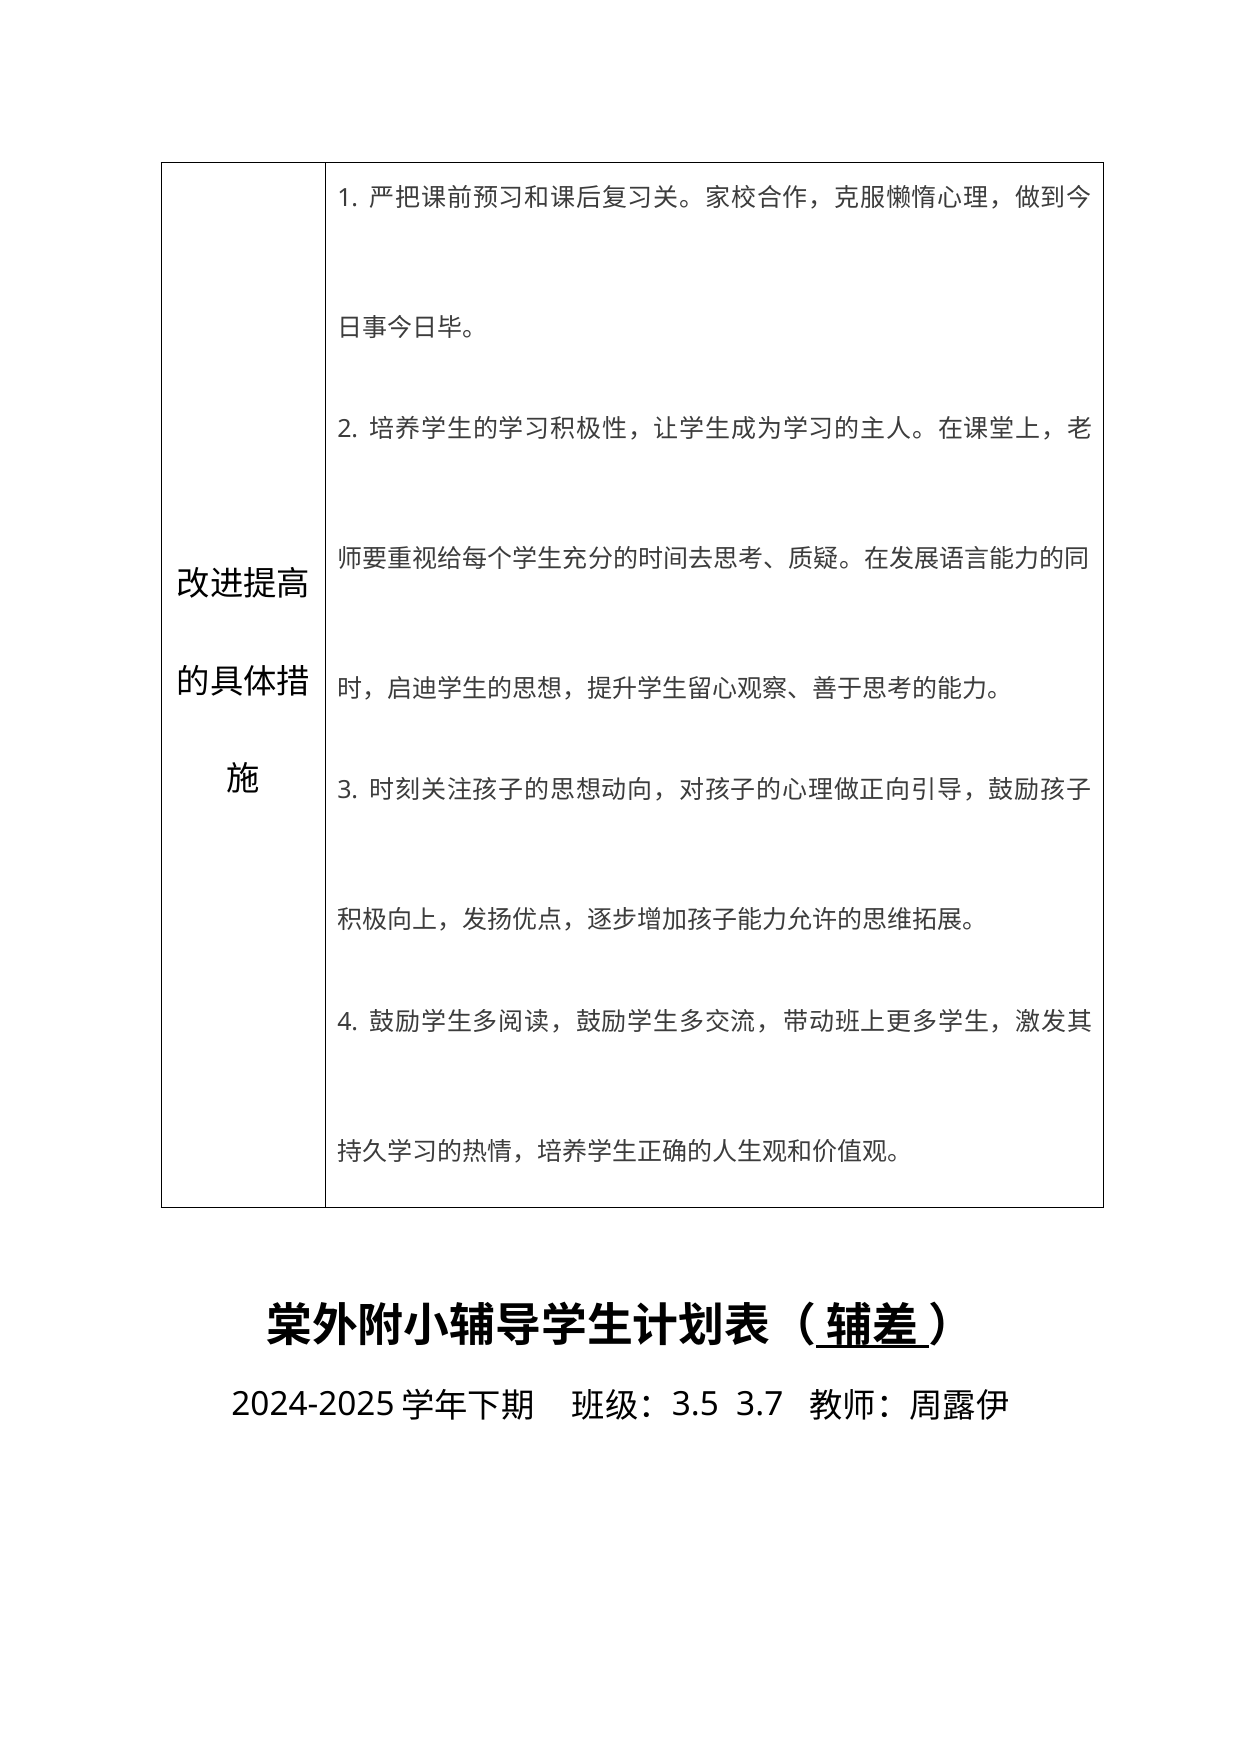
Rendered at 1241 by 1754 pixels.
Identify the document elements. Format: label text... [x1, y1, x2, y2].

text 2024-2025学年下期 班级：3.5 3.7 教师：周露伊 [187, 1370, 1053, 1435]
text 棠外附小辅导学生计划表（ 辅差 ） [187, 1273, 1053, 1370]
table_cell 严把课前预习和课后复习关。家校合作，克服懒惰心理，做到今日事今日毕。 培养学生的学习积极性，让学生成为学习的主人。在课堂上，老师要重视给每个学生充分的时间去思考、质疑。在发展语言能力的同时，启迪学生的思想，提升学生留心观察、善于思考的能力。 时刻关注孩子的思想动向，对孩子的心理做正向引导，鼓励孩子积极向上，发扬优点，逐步增加孩子能力允许的思维拓展。 鼓励学生多阅读，鼓励学生多交流，带动班上更多学生，激发其持久学习的热情，培养学生正确的人生观和价值观。 [326, 163, 1103, 1207]
table_cell 改进提高的具体措施 [162, 163, 325, 1207]
